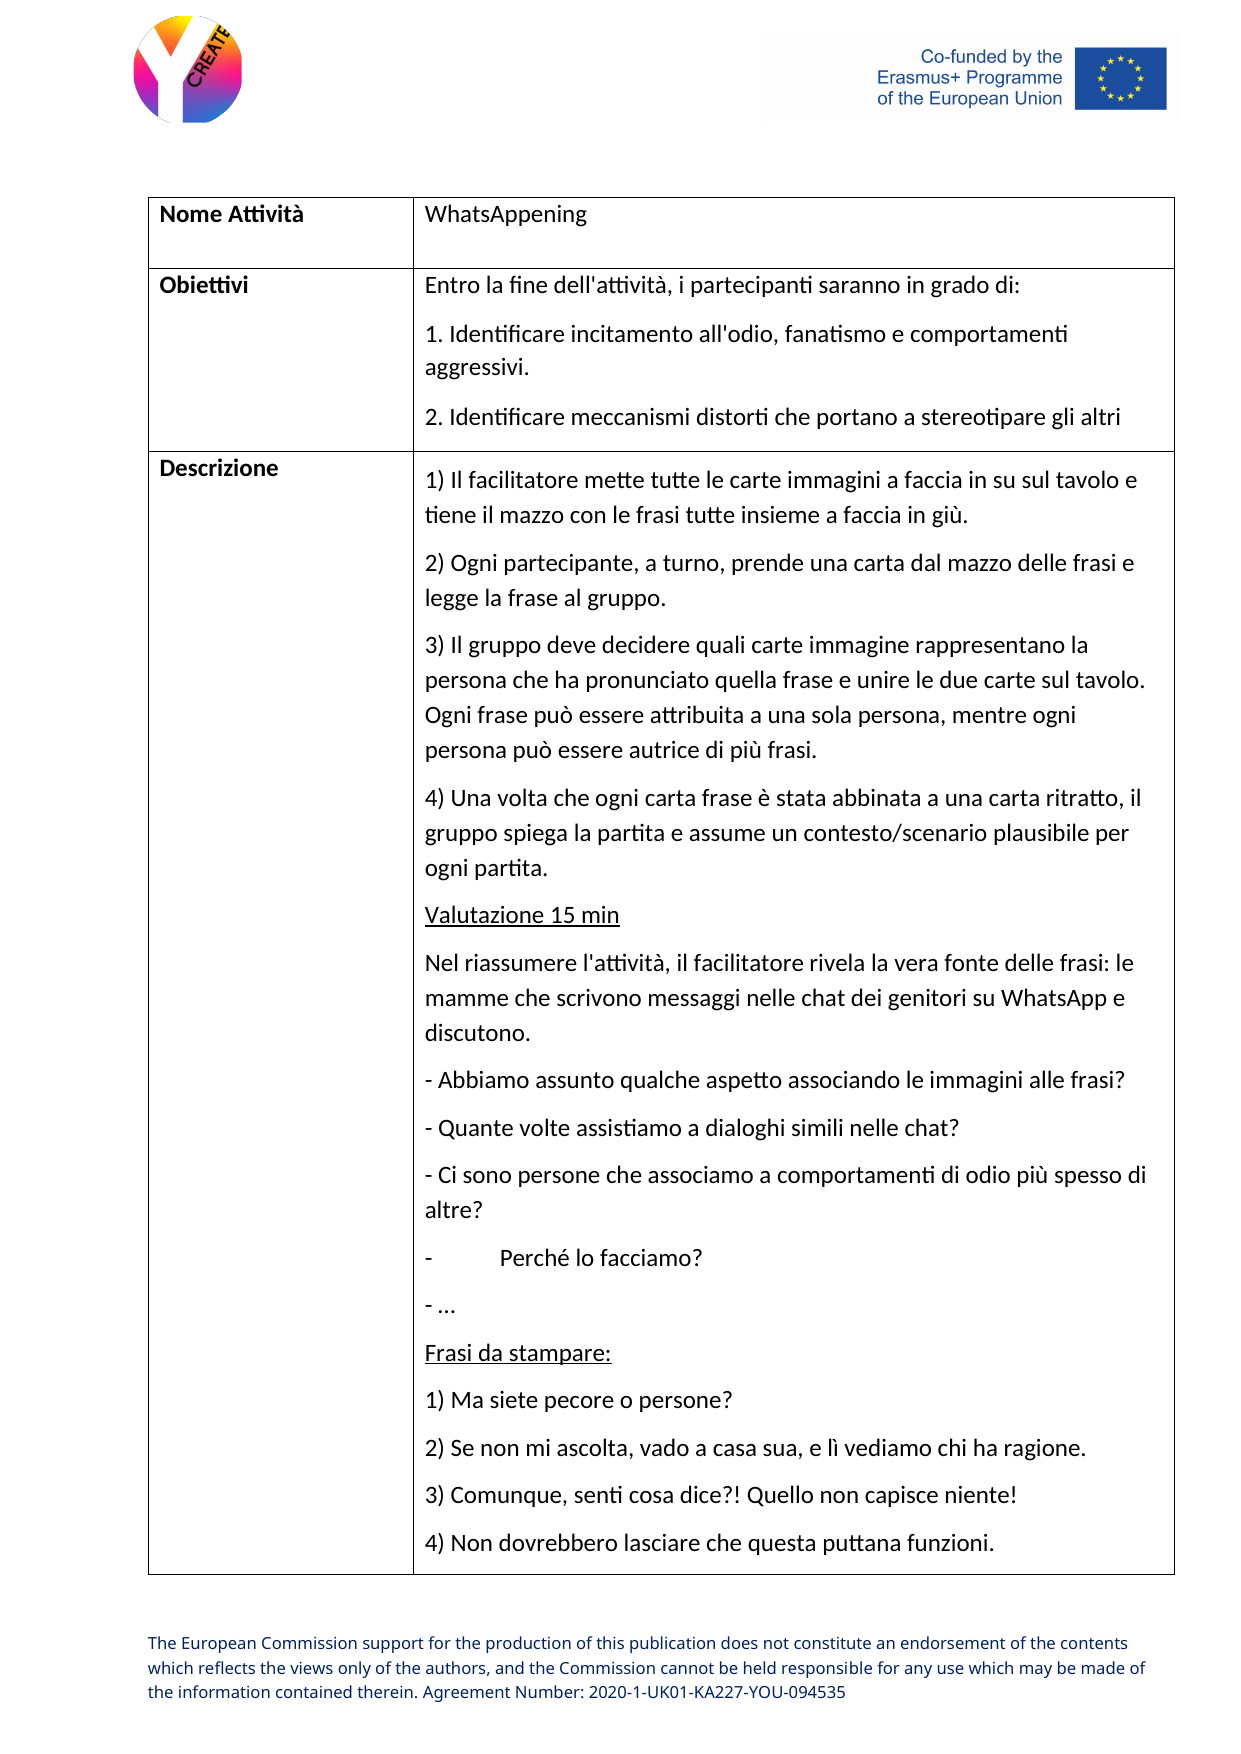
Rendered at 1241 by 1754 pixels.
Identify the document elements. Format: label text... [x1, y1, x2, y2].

picture [761, 32, 1178, 122]
picture [133, 16, 242, 123]
table_cell Obiettivi [149, 269, 413, 451]
table_header Nome Attività [149, 198, 413, 268]
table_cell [414, 452, 1174, 1574]
table_cell Descrizione [149, 452, 413, 1574]
table_header WhatsAppening [414, 198, 1174, 268]
table_cell Entro la fine dell'attività, i partecipanti saranno in grado di: 1. Identificare incitamento all'odio, fanatismo e comportamenti aggressivi. 2. Identificare meccanismi distorti che portano a stereotipare gli altri [414, 269, 1174, 451]
